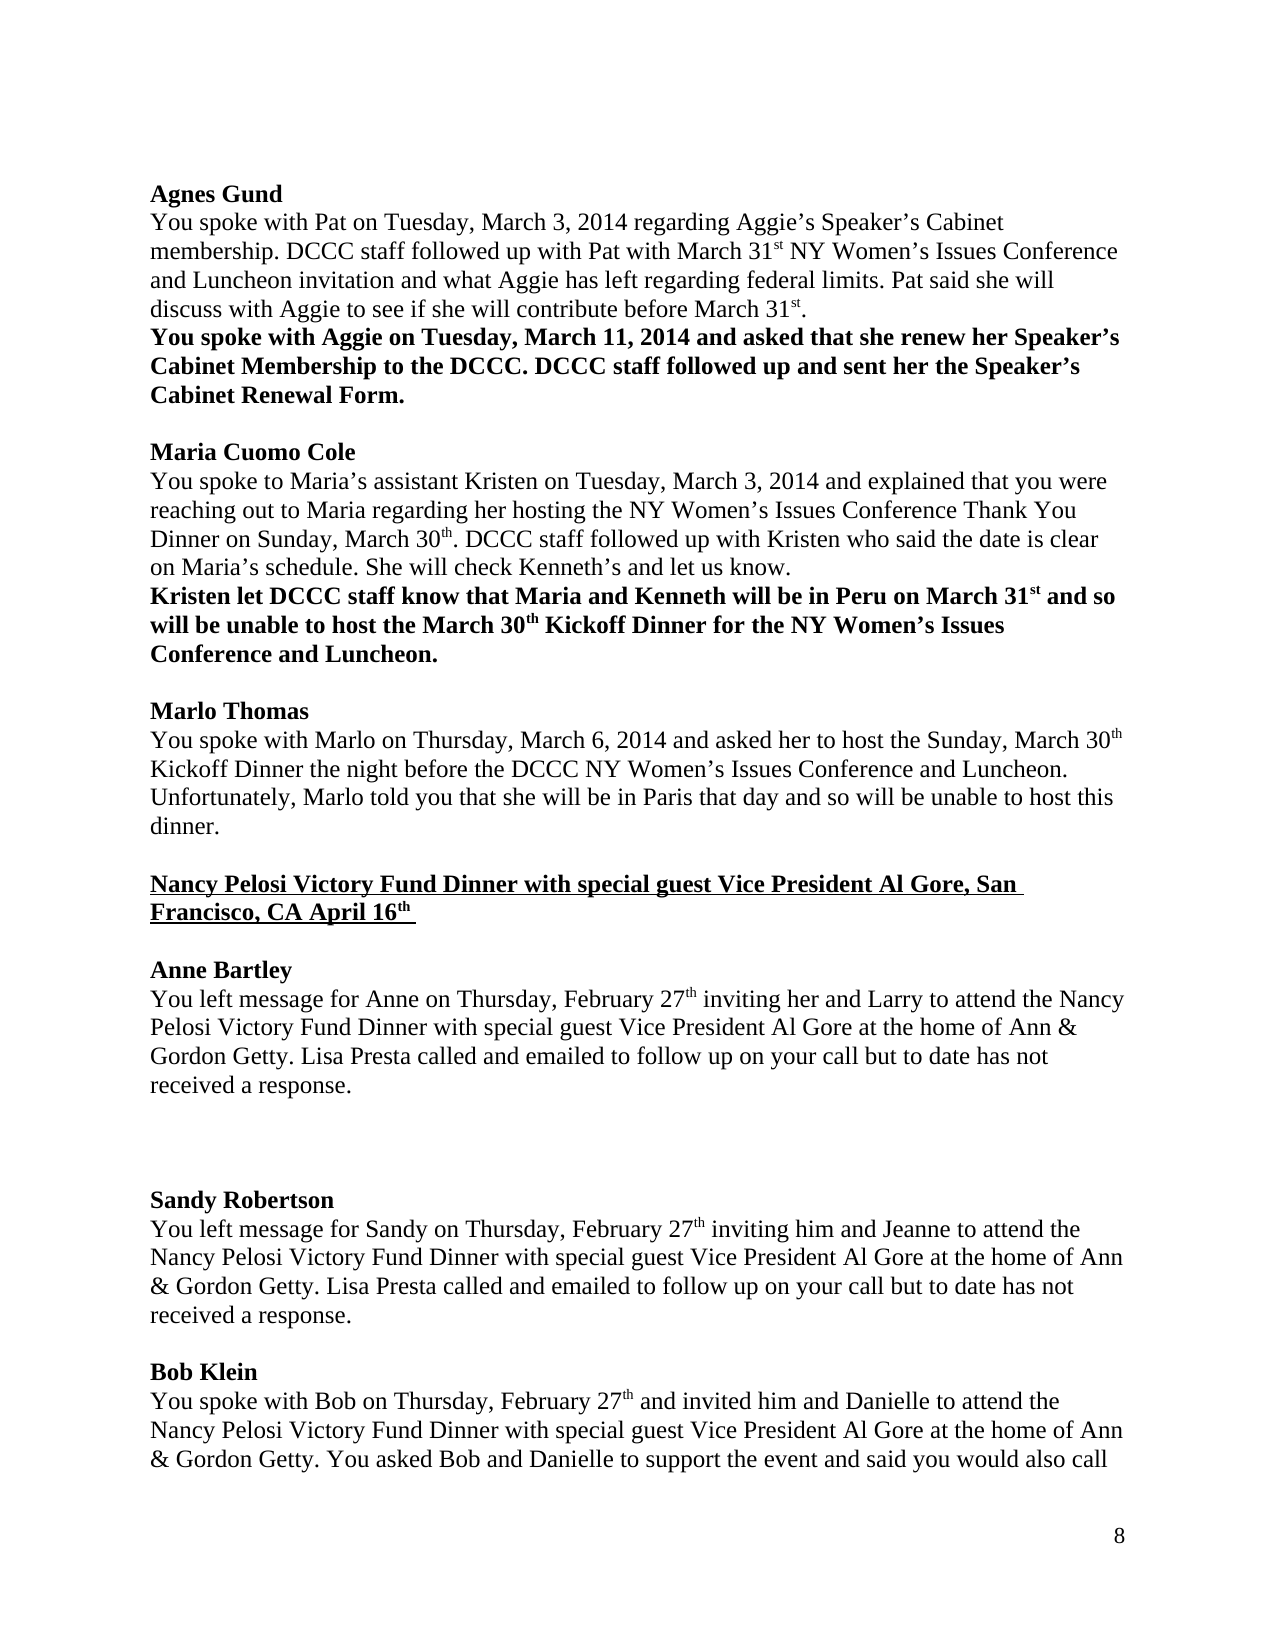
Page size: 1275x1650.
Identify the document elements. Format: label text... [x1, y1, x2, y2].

text Maria Cuomo Cole [150, 437, 1125, 466]
text You spoke to Maria’s assistant Kristen on Tuesday, March 3, 2014 and explained that you were reaching out to Maria regarding her hosting the NY Women’s Issues Conference Thank You Dinner on Sunday, March 30th. DCCC staff followed up with Kristen who said the date is clear on Maria’s schedule. She will check Kenneth’s and let us know. [150, 466, 1125, 581]
text You spoke with Pat on Tuesday, March 3, 2014 regarding Aggie’s Speaker’s Cabinet membership. DCCC staff followed up with Pat with March 31st NY Women’s Issues Conference and Luncheon invitation and what Aggie has left regarding federal limits. Pat said she will discuss with Aggie to see if she will contribute before March 31st. [150, 207, 1125, 322]
text Sandy Robertson [150, 1185, 1125, 1214]
text Nancy Pelosi Victory Fund Dinner with special guest Vice President Al Gore, San Francisco, CA April 16th [150, 869, 1125, 926]
text You spoke with Marlo on Thursday, March 6, 2014 and asked her to host the Sunday, March 30th Kickoff Dinner the night before the DCCC NY Women’s Issues Conference and Luncheon. Unfortunately, Marlo told you that she will be in Paris that day and so will be unable to host this dinner. [150, 725, 1125, 840]
text You spoke with Aggie on Tuesday, March 11, 2014 and asked that she renew her Speaker’s Cabinet Membership to the DCCC. DCCC staff followed up and sent her the Speaker’s Cabinet Renewal Form. [150, 322, 1125, 409]
text You left message for Anne on Thursday, February 27th inviting her and Larry to attend the Nancy Pelosi Victory Fund Dinner with special guest Vice President Al Gore at the home of Ann & Gordon Getty. Lisa Presta called and emailed to follow up on your call but to date has not received a response. [150, 984, 1125, 1099]
text Anne Bartley [150, 955, 1125, 984]
text Kristen let DCCC staff know that Maria and Kenneth will be in Peru on March 31st and so will be unable to host the March 30th Kickoff Dinner for the NY Women’s Issues Conference and Luncheon. [150, 581, 1125, 667]
text You left message for Sandy on Thursday, February 27th inviting him and Jeanne to attend the Nancy Pelosi Victory Fund Dinner with special guest Vice President Al Gore at the home of Ann & Gordon Getty. Lisa Presta called and emailed to follow up on your call but to date has not received a response. [150, 1214, 1125, 1329]
text Bob Klein [150, 1357, 1125, 1386]
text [150, 1386, 1125, 1472]
text Agnes Gund [150, 179, 1125, 207]
text Marlo Thomas [150, 696, 1125, 725]
